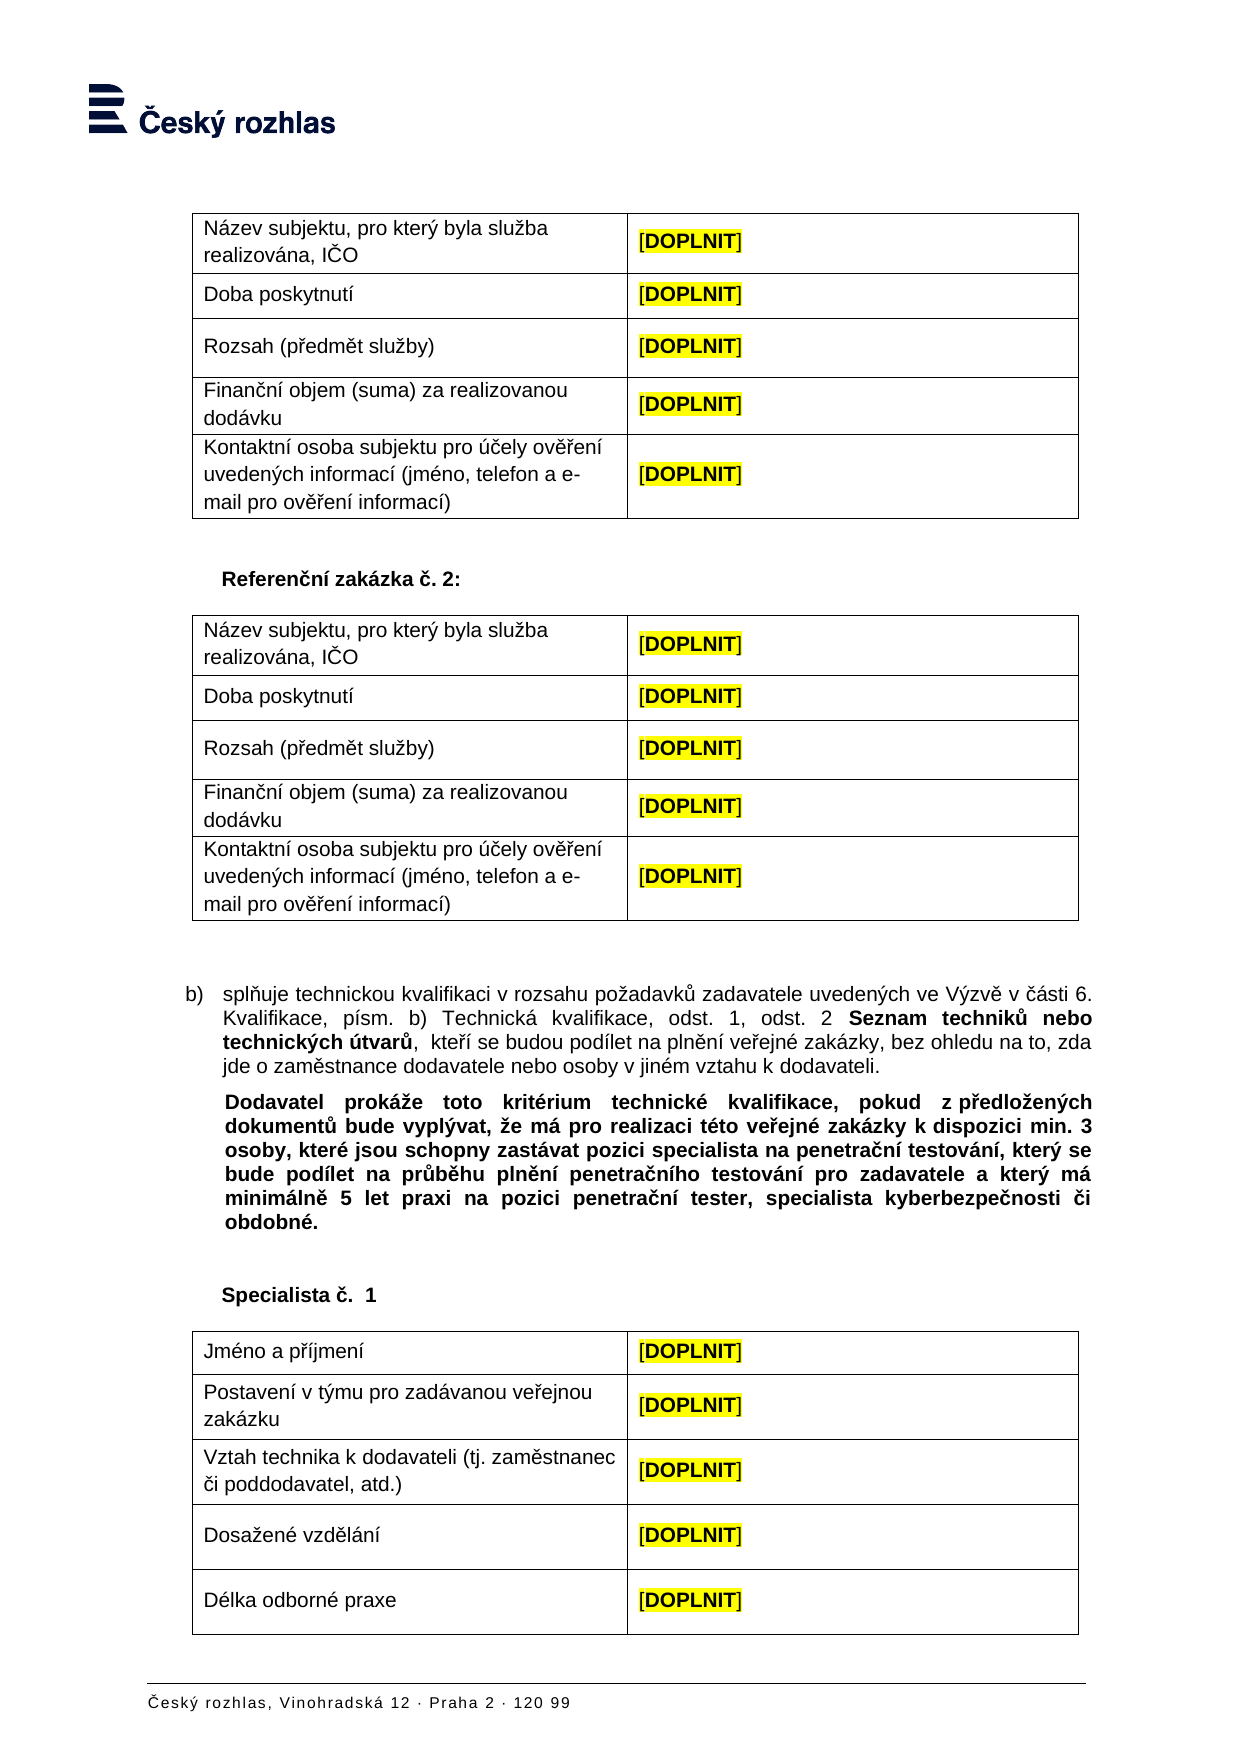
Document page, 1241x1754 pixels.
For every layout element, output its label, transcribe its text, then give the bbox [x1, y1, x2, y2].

table_cell [DOPLNIT] [628, 274, 1078, 318]
table_cell [DOPLNIT] [628, 1505, 1078, 1569]
list splňuje technickou kvalifikaci v rozsahu požadavků zadavatele uvedených ve Výzvě v části 6. Kvalifikace, písm. b) Technická kvalifikace, odst. 1, odst. 2 Seznam techniků nebo technických útvarů, kteří se budou podílet na plnění veřejné zakázky, bez ohledu na to, zda jde o zaměstnance dodavatele nebo osoby v jiném vztahu k dodavateli. [185, 982, 1092, 1077]
table_cell [DOPLNIT] [628, 676, 1078, 720]
text Dodavatel prokáže toto kritérium technické kvalifikace, pokud z předložených dokumentů bude vyplývat, že má pro realizaci této veřejné zakázky k dispozici min. 3 osoby, které jsou schopny zastávat pozici specialista na penetrační testování, který se bude podílet na průběhu plnění penetračního testování pro zadavatele a který má minimálně 5 let praxi na pozici penetrační tester, specialista kyberbezpečnosti či obdobné. [224, 1090, 1092, 1234]
table_cell [DOPLNIT] [628, 435, 1078, 518]
table_header [DOPLNIT] [628, 616, 1078, 675]
table_cell [DOPLNIT] [628, 319, 1078, 377]
table_cell Dosažené vzdělání [193, 1505, 627, 1569]
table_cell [193, 1440, 627, 1504]
table_cell Rozsah (předmět služby) [193, 721, 627, 779]
table_cell Doba poskytnutí [193, 274, 627, 318]
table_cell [193, 1375, 627, 1439]
table_cell Délka odborné praxe [193, 1570, 627, 1634]
table_cell [DOPLNIT] [628, 1440, 1078, 1504]
table_header [DOPLNIT] [628, 1332, 1078, 1374]
table_cell Finanční objem (suma) za realizovanou dodávku [193, 780, 627, 836]
table_cell [DOPLNIT] [628, 721, 1078, 779]
table_header [DOPLNIT] [628, 214, 1078, 273]
list Referenční zakázka č. 2: [221, 567, 1092, 591]
picture [89, 84, 335, 138]
table_cell Finanční objem (suma) za realizovanou dodávku [193, 378, 627, 434]
table_header Jméno a příjmení [193, 1332, 627, 1374]
table_header Název subjektu, pro který byla služba realizována, IČO [193, 214, 627, 273]
text Specialista č. 1 [221, 1283, 1092, 1307]
table_cell Doba poskytnutí [193, 676, 627, 720]
table_cell Kontaktní osoba subjektu pro účely ověření uvedených informací (jméno, telefon a e-mail pro ověření informací) [193, 435, 627, 518]
table_header Název subjektu, pro který byla služba realizována, IČO [193, 616, 627, 675]
table_cell Kontaktní osoba subjektu pro účely ověření uvedených informací (jméno, telefon a e-mail pro ověření informací) [193, 837, 627, 920]
table_cell [DOPLNIT] [628, 837, 1078, 920]
table_cell [DOPLNIT] [628, 780, 1078, 836]
table_cell [DOPLNIT] [628, 378, 1078, 434]
table_cell [DOPLNIT] [628, 1570, 1078, 1634]
table_cell Rozsah (předmět služby) [193, 319, 627, 377]
table_cell [DOPLNIT] [628, 1375, 1078, 1439]
